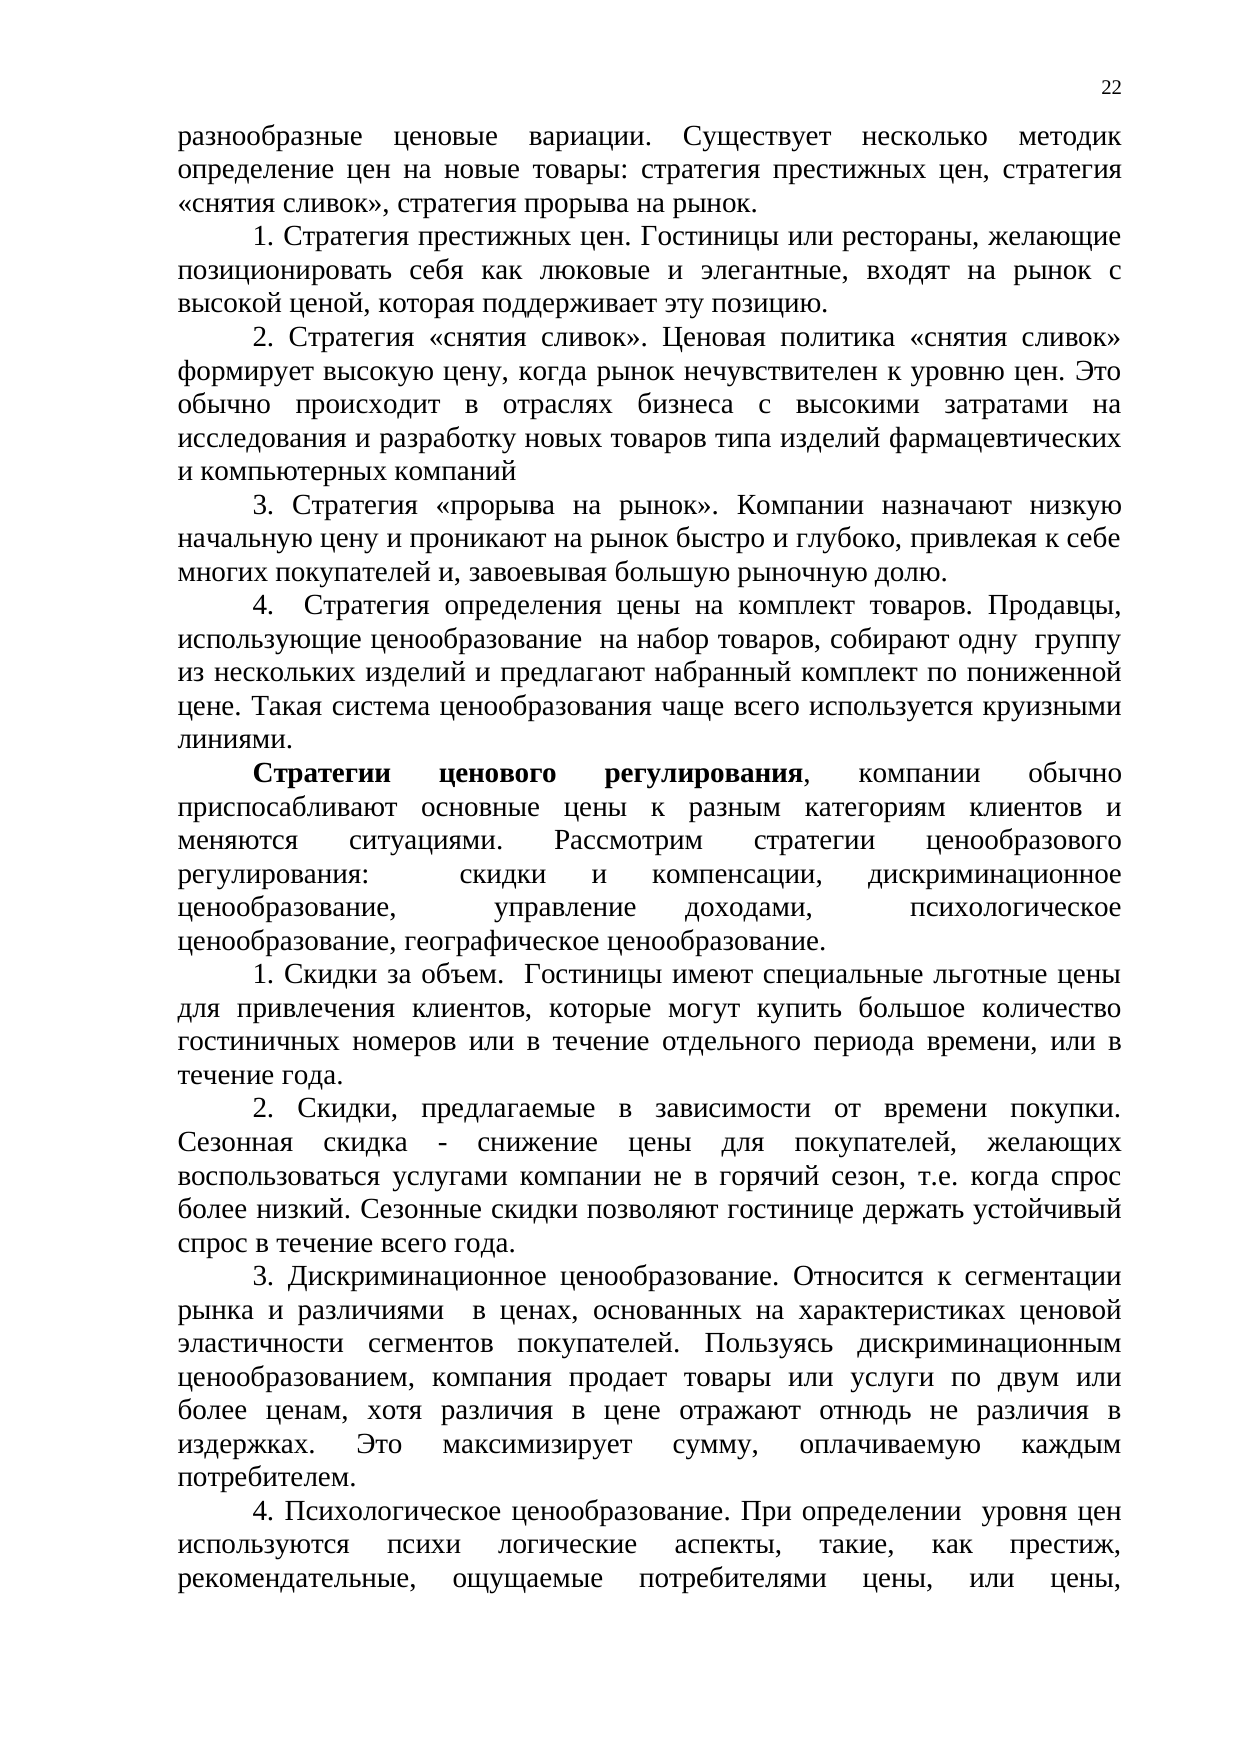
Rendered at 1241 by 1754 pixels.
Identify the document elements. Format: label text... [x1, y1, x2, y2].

text 3. Дискриминационное ценообразование. Относится к сегментации рынка и различиями в ценах, основанных на характеристиках ценовой эластичности сегментов покупателей. Пользуясь дискриминационным ценообразованием, компания продает товары или услуги по двум или более ценам, хотя различия в цене отражают отнюдь не различия в издержках. Это максимизирует сумму, оплачиваемую каждым потребителем. [177, 1258, 1122, 1493]
text Стратегии ценового регулирования, компании обычно приспосабливают основные цены к разным категориям клиентов и меняются ситуациями. Рассмотрим стратегии ценообразового регулирования: скидки и компенсации, дискриминационное ценообразование, управление доходами, психологическое ценообразование, географическое ценообразование. [177, 755, 1122, 957]
text 2. Скидки, предлагаемые в зависимости от времени покупки. Сезонная скидка - снижение цены для покупателей, желающих воспользоваться услугами компании не в горячий сезон, т.е. когда спрос более низкий. Сезонные скидки позволяют гостинице держать устойчивый спрос в течение всего года. [177, 1091, 1122, 1258]
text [177, 118, 1122, 219]
text 4. Стратегия определения цены на комплект товаров. Продавцы, использующие ценообразование на набор товаров, собирают одну группу из нескольких изделий и предлагают набранный комплект по пониженной цене. Такая система ценообразования чаще всего используется круизными линиями. [177, 588, 1122, 755]
text 3. Стратегия «прорыва на рынок». Компании назначают низкую начальную цену и проникают на рынок быстро и глубоко, привлекая к себе многих покупателей и, завоевывая большую рыночную долю. [177, 487, 1122, 588]
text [177, 1493, 1122, 1594]
text 1. Скидки за объем. Гостиницы имеют специальные льготные цены для привлечения клиентов, которые могут купить большое количество гостиничных номеров или в течение отдельного периода времени, или в течение года. [177, 957, 1122, 1091]
text 2. Стратегия «снятия сливок». Ценовая политика «снятия сливок» формирует высокую цену, когда рынок нечувствителен к уровню цен. Это обычно происходит в отраслях бизнеса с высокими затратами на исследования и разработку новых товаров типа изделий фармацевтических и компьютерных компаний [177, 319, 1122, 487]
text 1. Стратегия престижных цен. Гостиницы или рестораны, желающие позиционировать себя как люковые и элегантные, входят на рынок с высокой ценой, которая поддерживает эту позицию. [177, 219, 1122, 319]
